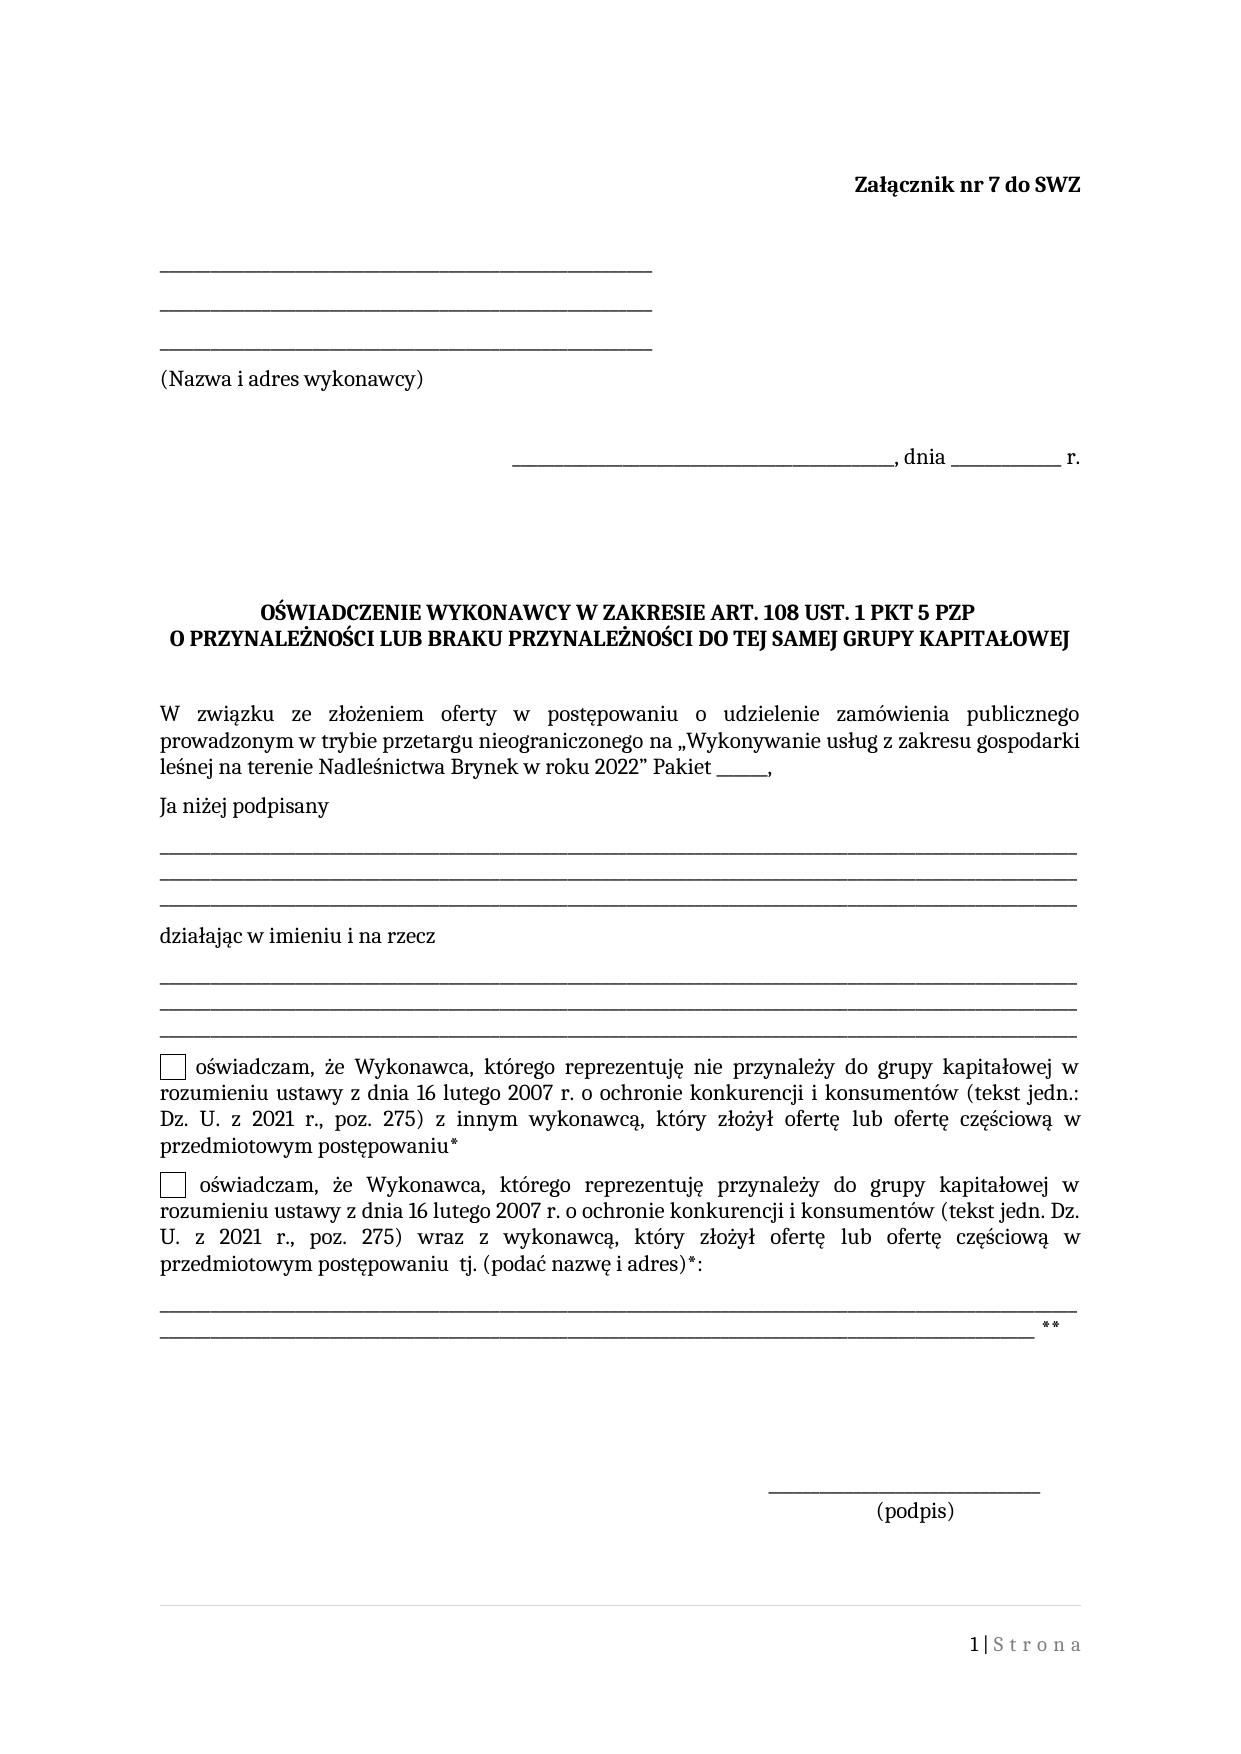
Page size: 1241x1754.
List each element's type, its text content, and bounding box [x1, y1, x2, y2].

text Ja niżej podpisany [159, 793, 1081, 819]
text Załącznik nr 7 do SWZ [159, 172, 1081, 198]
text ____________________________________________________________________________________________________________________________________________________________________________________________________________________________________________________________________________________________________________________________________ [159, 831, 1081, 911]
text działając w imieniu i na rzecz [159, 923, 1081, 949]
text __________________________________________________________ [159, 250, 1081, 276]
text OŚWIADCZENIE WYKONAWCY W ZAKRESIE ART. 108 UST. 1 PKT 5 PZP O PRZYNALEŻNOŚCI LUB BRAKU PRZYNALEŻNOŚCI DO TEJ SAMEJ GRUPY KAPITAŁOWEJ [159, 599, 1081, 652]
text __________________________________________________________ [159, 327, 1081, 354]
text oświadczam, że Wykonawca, którego reprezentuję przynależy do grupy kapitałowej w rozumieniu ustawy z dnia 16 lutego 2007 r. o ochronie konkurencji i konsumentów (tekst jedn. Dz. U. z 2021 r., poz. 275) wraz z wykonawcą, który złożył ofertę lub ofertę częściową w przedmiotowym postępowaniu tj. (podać nazwę i adres)*: [159, 1171, 1081, 1277]
text __________________________________________________________ [159, 288, 1081, 315]
text W związku ze złożeniem oferty w postępowaniu o udzielenie zamówienia publicznego prowadzonym w trybie przetargu nieograniczonego na „Wykonywanie usług z zakresu gospodarki leśnej na terenie Nadleśnictwa Brynek w roku 2022” Pakiet ______, [159, 701, 1081, 780]
text ________________________________ (podpis) [750, 1471, 1081, 1524]
text _____________________________________________, dnia _____________ r. [159, 444, 1081, 470]
text ___________________________________________________________________________________________________________________________________________________________________________________________________________________ ** [159, 1289, 1081, 1342]
text ____________________________________________________________________________________________________________________________________________________________________________________________________________________________________________________________________________________________________________________________________ [159, 962, 1081, 1041]
text (Nazwa i adres wykonawcy) [159, 366, 1081, 393]
text oświadczam, że Wykonawca, którego reprezentuję nie przynależy do grupy kapitałowej w rozumieniu ustawy z dnia 16 lutego 2007 r. o ochronie konkurencji i konsumentów (tekst jedn.: Dz. U. z 2021 r., poz. 275) z innym wykonawcą, który złożył ofertę lub ofertę częściową w przedmiotowym postępowaniu* [159, 1053, 1081, 1159]
